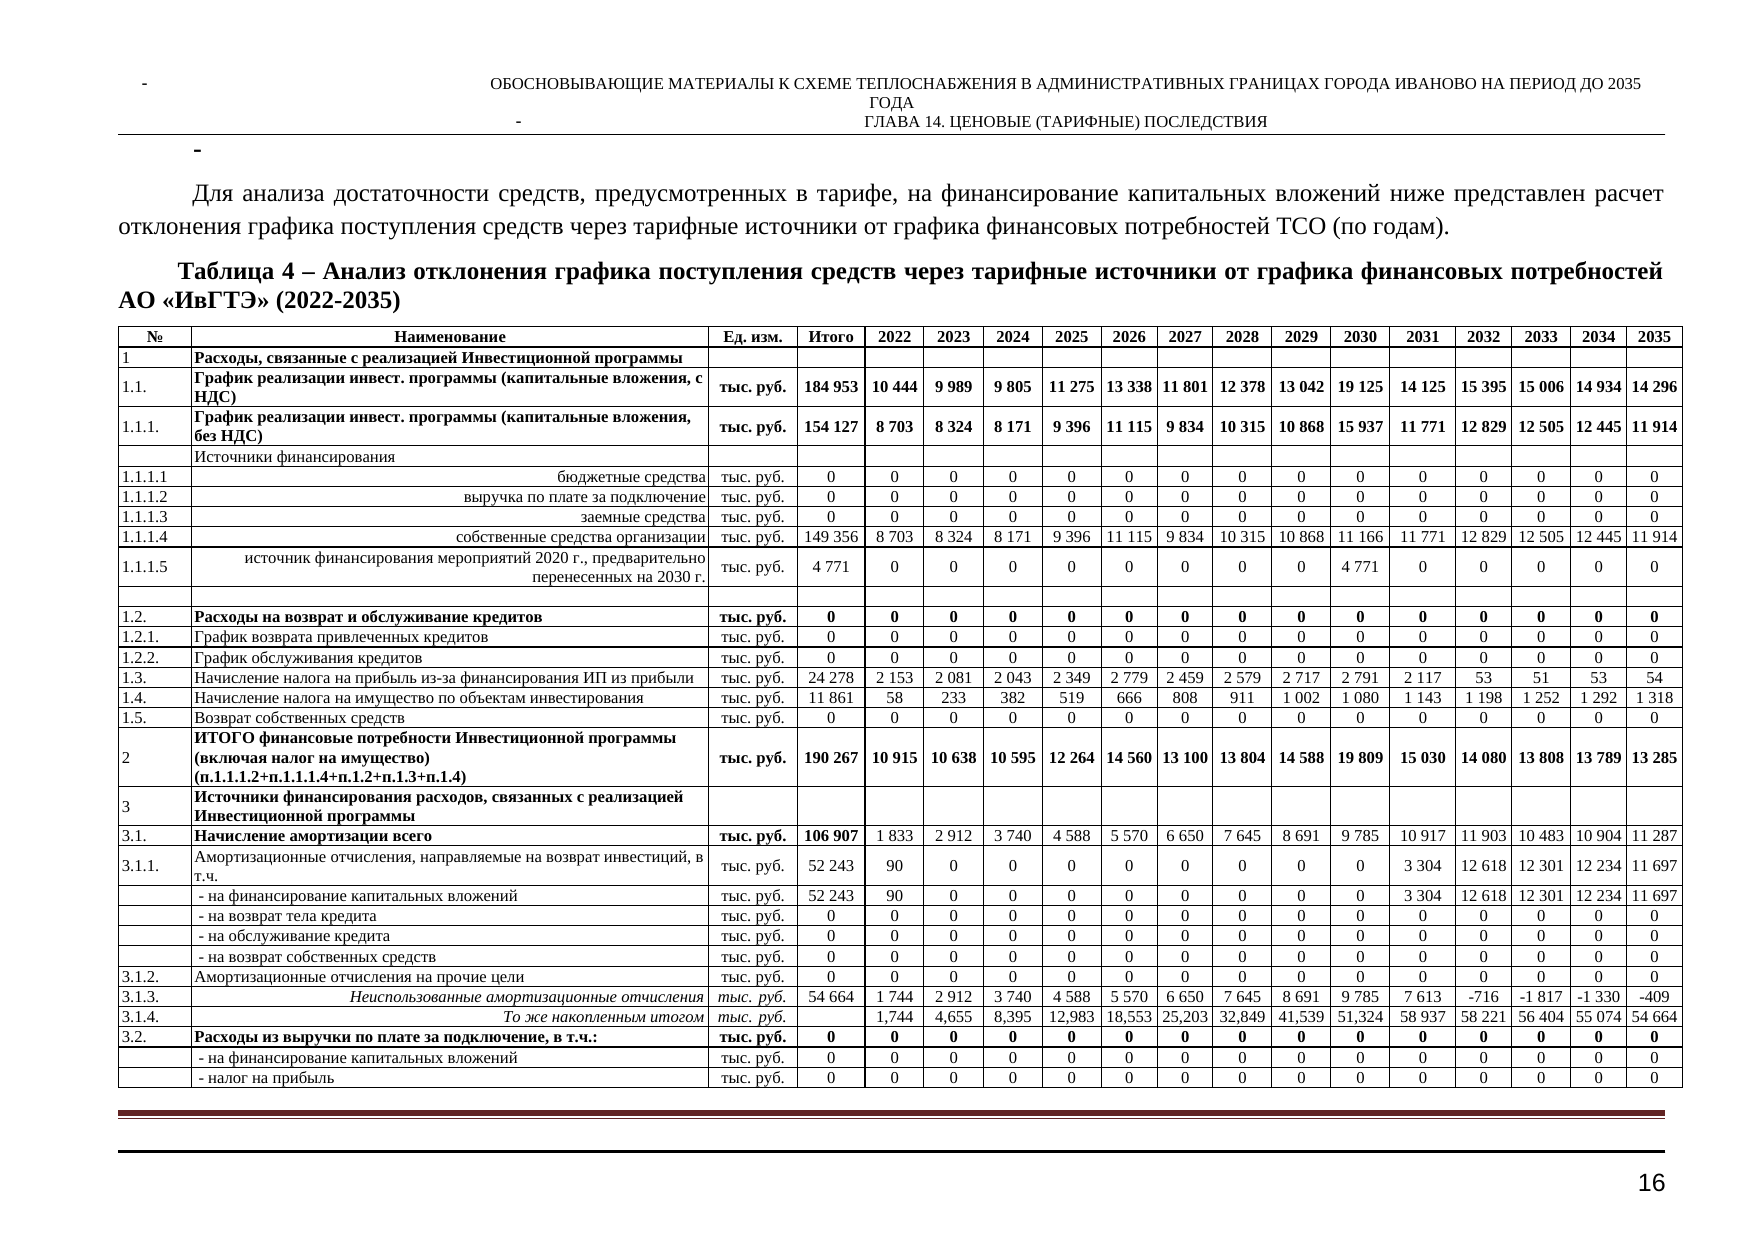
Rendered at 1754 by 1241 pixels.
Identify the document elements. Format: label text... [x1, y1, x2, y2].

table_cell 0 [1571, 507, 1626, 526]
table_header Итого [798, 327, 864, 346]
table_cell 0 [984, 708, 1042, 727]
table_cell тыс. руб. [709, 607, 797, 626]
table_cell 12 234 [1571, 846, 1626, 885]
table_cell 9 834 [1158, 407, 1212, 445]
table_cell 15 395 [1456, 368, 1511, 406]
table_cell 0 [1213, 648, 1271, 667]
table_cell 1.2.1. [119, 627, 191, 646]
table_cell [1512, 446, 1570, 466]
table_cell 0 [866, 708, 923, 727]
table_cell 0 [866, 1048, 923, 1067]
table_cell 3.2. [119, 1027, 191, 1046]
table_cell 53 [1456, 668, 1511, 687]
table_cell [984, 446, 1042, 466]
table_cell 54 664 [798, 987, 864, 1006]
table_cell Начисление амортизации всего [192, 826, 708, 845]
table_cell 0 [798, 607, 864, 626]
table_cell 0 [1456, 906, 1511, 925]
table_cell 0 [1043, 846, 1101, 885]
table_header 2022 [866, 327, 923, 346]
table_cell 0 [1043, 926, 1101, 945]
table_cell 0 [1272, 846, 1330, 885]
table_cell 0 [1390, 926, 1455, 945]
table_cell [1213, 446, 1271, 466]
table_cell График реализации инвест. программы (капитальные вложения, с НДС) [192, 368, 708, 406]
table_cell 11 861 [798, 688, 864, 707]
table_cell 58 221 [1456, 1007, 1511, 1026]
table_cell 54 [1627, 668, 1682, 687]
table_cell [119, 886, 191, 905]
table_cell 7 645 [1213, 987, 1271, 1006]
table_cell 0 [1213, 846, 1271, 885]
table_cell тыс. руб. [709, 1027, 797, 1046]
table_cell 90 [866, 886, 923, 905]
table_cell 0 [924, 708, 983, 727]
table_cell 0 [798, 507, 864, 526]
table_cell 2 779 [1102, 668, 1157, 687]
table_cell 0 [1272, 648, 1330, 667]
table_cell 2 081 [924, 668, 983, 687]
table_cell 0 [1456, 467, 1511, 486]
table_cell 12 505 [1512, 407, 1570, 445]
table_cell 10 915 [866, 728, 923, 786]
table_cell 0 [1102, 1068, 1157, 1087]
table_cell 0 [1102, 507, 1157, 526]
table_cell 0 [1456, 648, 1511, 667]
table_header 2031 [1390, 327, 1455, 346]
table_cell 0 [1102, 886, 1157, 905]
table_cell 0 [1390, 1048, 1455, 1067]
table_cell 0 [1512, 906, 1570, 925]
table_cell 4 771 [1331, 548, 1389, 586]
table_cell [1390, 348, 1455, 367]
table_header 2033 [1512, 327, 1570, 346]
table_cell [1627, 787, 1682, 825]
table_cell [798, 587, 864, 606]
table_cell [1213, 348, 1271, 367]
table_cell 0 [1272, 548, 1330, 586]
table_cell 12 829 [1456, 527, 1511, 546]
table_cell 0 [1456, 487, 1511, 506]
table_cell 0 [1571, 1068, 1626, 1087]
table_cell 0 [1213, 1048, 1271, 1067]
table_cell 3 740 [984, 987, 1042, 1006]
table_cell 3.1.2. [119, 967, 191, 986]
table_cell 0 [984, 648, 1042, 667]
table_cell [1272, 446, 1330, 466]
table_cell 4 588 [1043, 826, 1101, 845]
table_cell 233 [924, 688, 983, 707]
table_cell 11 115 [1102, 407, 1157, 445]
table_cell 1.1.1.1 [119, 467, 191, 486]
table_cell 0 [798, 708, 864, 727]
table_cell 1 833 [866, 826, 923, 845]
table_cell 13 808 [1512, 728, 1570, 786]
table_cell 0 [1512, 607, 1570, 626]
table_cell 0 [1043, 946, 1101, 966]
table_header Наименование [192, 327, 708, 346]
table_cell 0 [1390, 507, 1455, 526]
table_cell 0 [1331, 467, 1389, 486]
table_cell 11 287 [1627, 826, 1682, 845]
table_cell 0 [1043, 627, 1101, 646]
table_cell 0 [984, 886, 1042, 905]
table_cell 1 252 [1512, 688, 1570, 707]
table_cell [1456, 787, 1511, 825]
table_cell 0 [1571, 926, 1626, 945]
table_cell [1456, 348, 1511, 367]
table_cell Начисление налога на прибыль из-за финансирования ИП из прибыли [192, 668, 708, 687]
table_cell 0 [1102, 926, 1157, 945]
table_cell [1571, 787, 1626, 825]
table_cell [924, 348, 983, 367]
table_cell 13 804 [1213, 728, 1271, 786]
table_cell 0 [1213, 467, 1271, 486]
table_cell 0 [1102, 627, 1157, 646]
table_cell 19 809 [1331, 728, 1389, 786]
table_cell 52 243 [798, 886, 864, 905]
table_cell 1.1.1.4 [119, 527, 191, 546]
table_cell [1158, 348, 1212, 367]
table_cell 0 [1102, 1027, 1157, 1046]
table_cell 1 198 [1456, 688, 1511, 707]
table_cell 11 275 [1043, 368, 1101, 406]
table_cell 1.1.1.2 [119, 487, 191, 506]
table_cell 0 [1213, 886, 1271, 905]
table_cell [1043, 787, 1101, 825]
table_cell 25,203 [1158, 1007, 1212, 1026]
table_header 2026 [1102, 327, 1157, 346]
table_cell [798, 446, 864, 466]
table_cell 10 444 [866, 368, 923, 406]
table_cell 0 [1043, 548, 1101, 586]
table_cell 0 [1571, 1048, 1626, 1067]
table_cell 15 006 [1512, 368, 1570, 406]
table_cell 0 [1213, 946, 1271, 966]
table_cell 0 [1571, 607, 1626, 626]
table_cell 0 [1512, 708, 1570, 727]
table_cell График возврата привлеченных кредитов [192, 627, 708, 646]
table_cell 0 [866, 906, 923, 925]
table_cell 0 [798, 648, 864, 667]
table_cell 10 595 [984, 728, 1042, 786]
table_cell 0 [1102, 648, 1157, 667]
table_cell тыс. руб. [709, 627, 797, 646]
table_cell [1158, 446, 1212, 466]
table_cell 11 697 [1627, 846, 1682, 885]
table_cell 24 278 [798, 668, 864, 687]
table_header 2028 [1213, 327, 1271, 346]
table_cell тыс. руб. [709, 487, 797, 506]
table_cell 2 459 [1158, 668, 1212, 687]
table_cell - на финансирование капитальных вложений [192, 886, 708, 905]
table_cell [709, 787, 797, 825]
table_cell 56 404 [1512, 1007, 1570, 1026]
table_cell тыс. руб. [709, 1048, 797, 1067]
table_cell 0 [1158, 1048, 1212, 1067]
table_cell 0 [984, 507, 1042, 526]
table_cell 0 [1272, 926, 1330, 945]
table_cell 0 [1456, 1068, 1511, 1087]
table_cell [1331, 348, 1389, 367]
table_cell 0 [1627, 607, 1682, 626]
table_cell [984, 348, 1042, 367]
table_cell -716 [1456, 987, 1511, 1006]
table_cell 7 645 [1213, 826, 1271, 845]
table_header 2027 [1158, 327, 1212, 346]
table_cell 3.1.1. [119, 846, 191, 885]
table_cell 0 [798, 926, 864, 945]
table_cell 0 [1512, 946, 1570, 966]
table_cell 0 [1272, 1068, 1330, 1087]
table_cell 0 [866, 607, 923, 626]
table_cell [1571, 348, 1626, 367]
table_cell тыс. руб. [709, 467, 797, 486]
table_header 2034 [1571, 327, 1626, 346]
table_cell 0 [1627, 1068, 1682, 1087]
table_cell 0 [1512, 1068, 1570, 1087]
table_cell 0 [1102, 467, 1157, 486]
table_cell 0 [1272, 507, 1330, 526]
table_cell 0 [1158, 507, 1212, 526]
table_cell [1213, 587, 1271, 606]
table_cell 0 [1158, 926, 1212, 945]
table_cell 10 638 [924, 728, 983, 786]
table_cell тыс. руб. [709, 826, 797, 845]
table_cell 52 243 [798, 846, 864, 885]
table_cell тыс. руб. [709, 548, 797, 586]
table_cell 0 [1571, 906, 1626, 925]
table_cell 4,655 [924, 1007, 983, 1026]
table_cell 0 [1627, 467, 1682, 486]
table_cell 0 [798, 467, 864, 486]
table_cell тыс. руб. [709, 668, 797, 687]
table_cell 14 560 [1102, 728, 1157, 786]
table_cell 11 697 [1627, 886, 1682, 905]
table_cell 11 166 [1331, 527, 1389, 546]
table_cell тыс. руб. [709, 407, 797, 445]
table_cell 0 [1571, 708, 1626, 727]
table_cell заемные средства [192, 507, 708, 526]
table_cell 0 [1627, 906, 1682, 925]
table_cell 8 324 [924, 527, 983, 546]
table_cell 8 324 [924, 407, 983, 445]
table_cell [1512, 787, 1570, 825]
table_cell 1 080 [1331, 688, 1389, 707]
table_cell 0 [1213, 708, 1271, 727]
table_cell 0 [924, 607, 983, 626]
table_cell тыс. руб. [709, 906, 797, 925]
table_cell 0 [1043, 1068, 1101, 1087]
table_cell 53 [1571, 668, 1626, 687]
table_cell 0 [1331, 708, 1389, 727]
table_cell 0 [924, 1048, 983, 1067]
table_cell 0 [924, 627, 983, 646]
table_cell 2 [119, 728, 191, 786]
table_cell 0 [1390, 548, 1455, 586]
table_cell бюджетные средства [192, 467, 708, 486]
table_cell 0 [1571, 487, 1626, 506]
table_cell 0 [1272, 607, 1330, 626]
table_cell 0 [1390, 946, 1455, 966]
table_cell 9 834 [1158, 527, 1212, 546]
table_cell 0 [1043, 967, 1101, 986]
table_cell 0 [866, 507, 923, 526]
table_cell [924, 446, 983, 466]
table_cell [1512, 587, 1570, 606]
table_cell 2 791 [1331, 668, 1389, 687]
table_cell [1102, 446, 1157, 466]
table_cell тыс. руб. [709, 1007, 797, 1026]
table_cell 0 [1158, 886, 1212, 905]
table_cell 12 445 [1571, 527, 1626, 546]
table_cell 0 [1043, 886, 1101, 905]
table_cell 3 740 [984, 826, 1042, 845]
table_cell [1102, 587, 1157, 606]
table_cell 12 445 [1571, 407, 1626, 445]
table_cell 0 [984, 607, 1042, 626]
table_cell 0 [1627, 926, 1682, 945]
table_cell 0 [1456, 627, 1511, 646]
table_cell 3 304 [1390, 846, 1455, 885]
table_cell 0 [866, 926, 923, 945]
table_cell [1043, 446, 1101, 466]
table_cell 184 953 [798, 368, 864, 406]
table_cell 6 650 [1158, 987, 1212, 1006]
table_cell 0 [1158, 1027, 1212, 1046]
table_cell 0 [1627, 967, 1682, 986]
table_cell 2 043 [984, 668, 1042, 687]
table_cell 10 917 [1390, 826, 1455, 845]
table_cell тыс. руб. [709, 527, 797, 546]
table_cell 0 [1158, 1068, 1212, 1087]
table_cell 0 [924, 548, 983, 586]
table_cell 0 [1456, 1048, 1511, 1067]
table_cell 1.1. [119, 368, 191, 406]
table_cell 0 [1272, 1027, 1330, 1046]
table_cell 0 [1272, 708, 1330, 727]
table_cell 0 [984, 627, 1042, 646]
table_cell 0 [1102, 708, 1157, 727]
table_cell [984, 787, 1042, 825]
table_cell 12 264 [1043, 728, 1101, 786]
table_cell 0 [1102, 906, 1157, 925]
table_cell 0 [1102, 846, 1157, 885]
table_cell 1 002 [1272, 688, 1330, 707]
table_cell 0 [1571, 967, 1626, 986]
table_cell 54 664 [1627, 1007, 1682, 1026]
table_cell 0 [1331, 906, 1389, 925]
table_cell 0 [1158, 946, 1212, 966]
table_cell 0 [1331, 886, 1389, 905]
table_cell [1272, 348, 1330, 367]
table_cell 0 [1102, 967, 1157, 986]
table_cell 1.1.1.3 [119, 507, 191, 526]
table_cell тыс. руб. [709, 507, 797, 526]
table_cell 0 [1512, 1027, 1570, 1046]
table_cell 1.1.1.5 [119, 548, 191, 586]
table_cell 0 [1627, 507, 1682, 526]
table_cell 0 [1213, 548, 1271, 586]
table_cell 8 171 [984, 527, 1042, 546]
table_cell 0 [924, 967, 983, 986]
table_cell 0 [1102, 548, 1157, 586]
table_cell 0 [1158, 846, 1212, 885]
table_cell [924, 787, 983, 825]
table_cell 0 [1043, 648, 1101, 667]
table_cell 12 505 [1512, 527, 1570, 546]
table_cell График обслуживания кредитов [192, 648, 708, 667]
table_cell 0 [1390, 708, 1455, 727]
table_cell 55 074 [1571, 1007, 1626, 1026]
table_cell 2 117 [1390, 668, 1455, 687]
table_cell 0 [924, 1027, 983, 1046]
table_header 2032 [1456, 327, 1511, 346]
table_cell 8 703 [866, 527, 923, 546]
table_cell 0 [1390, 487, 1455, 506]
table_cell 2 717 [1272, 668, 1330, 687]
table_cell [119, 1068, 191, 1087]
table_cell тыс. руб. [709, 688, 797, 707]
table_cell 0 [1571, 946, 1626, 966]
table_cell [984, 587, 1042, 606]
table_cell 9 989 [924, 368, 983, 406]
table_cell 666 [1102, 688, 1157, 707]
table_cell 0 [1456, 946, 1511, 966]
table_cell 0 [1331, 1068, 1389, 1087]
table_cell [1456, 446, 1511, 466]
table_cell 1.1.1. [119, 407, 191, 445]
table_cell 8 691 [1272, 987, 1330, 1006]
table_cell 58 937 [1390, 1007, 1455, 1026]
table_cell 0 [798, 627, 864, 646]
table_cell 0 [1512, 1048, 1570, 1067]
table_cell 11 771 [1390, 407, 1455, 445]
table_cell Возврат собственных средств [192, 708, 708, 727]
table_cell 0 [1627, 1048, 1682, 1067]
table_cell [1571, 446, 1626, 466]
table_cell 0 [924, 846, 983, 885]
table_cell 1.2. [119, 607, 191, 626]
table_cell 911 [1213, 688, 1271, 707]
table_cell 0 [1272, 487, 1330, 506]
table_cell 0 [1272, 967, 1330, 986]
table_cell 0 [984, 926, 1042, 945]
table_cell 0 [866, 467, 923, 486]
table_cell 0 [1627, 627, 1682, 646]
table_header 2023 [924, 327, 983, 346]
table_cell 14 296 [1627, 368, 1682, 406]
table_cell 51,324 [1331, 1007, 1389, 1026]
table_cell 0 [984, 967, 1042, 986]
table_cell 0 [1043, 487, 1101, 506]
table_cell 0 [924, 648, 983, 667]
table_cell 0 [1158, 906, 1212, 925]
table_cell 1 744 [866, 987, 923, 1006]
table_header № [119, 327, 191, 346]
table_cell 1 [119, 348, 191, 367]
table_cell 0 [1571, 548, 1626, 586]
table_cell 11 771 [1390, 527, 1455, 546]
table_cell 15 030 [1390, 728, 1455, 786]
table_cell 1 143 [1390, 688, 1455, 707]
table_cell 0 [1272, 1048, 1330, 1067]
table_cell 8,395 [984, 1007, 1042, 1026]
table_cell 0 [1456, 967, 1511, 986]
table_cell 13 789 [1571, 728, 1626, 786]
table_cell 0 [1213, 507, 1271, 526]
table_cell - на возврат собственных средств [192, 946, 708, 966]
table_cell [192, 587, 708, 606]
table_cell Расходы на возврат и обслуживание кредитов [192, 607, 708, 626]
table_cell 0 [1456, 1027, 1511, 1046]
table_cell 0 [924, 487, 983, 506]
table_cell 808 [1158, 688, 1212, 707]
table_cell 0 [1043, 607, 1101, 626]
table_cell 0 [866, 648, 923, 667]
table_cell 0 [1213, 487, 1271, 506]
table_cell 19 125 [1331, 368, 1389, 406]
table_cell [866, 787, 923, 825]
table_cell 0 [1158, 607, 1212, 626]
table_cell [1331, 446, 1389, 466]
table_cell [1102, 787, 1157, 825]
table_cell 0 [1331, 648, 1389, 667]
table_cell 11 903 [1456, 826, 1511, 845]
table_cell 0 [1627, 648, 1682, 667]
table_cell 12 618 [1456, 846, 1511, 885]
table_cell собственные средства организации [192, 527, 708, 546]
table_cell 0 [1213, 627, 1271, 646]
table_cell 0 [1456, 548, 1511, 586]
table_cell 6 650 [1158, 826, 1212, 845]
table_cell [1390, 446, 1455, 466]
table_cell 0 [1331, 1027, 1389, 1046]
table_cell 0 [924, 1068, 983, 1087]
table_cell [1213, 787, 1271, 825]
table_cell 10 868 [1272, 527, 1330, 546]
table_cell Амортизационные отчисления, направляемые на возврат инвестиций, в т.ч. [192, 846, 708, 885]
table_cell 0 [1512, 487, 1570, 506]
table_cell - на обслуживание кредита [192, 926, 708, 945]
table_header 2030 [1331, 327, 1389, 346]
table_cell тыс. руб. [709, 368, 797, 406]
table_cell 0 [1043, 507, 1101, 526]
table_cell [1390, 787, 1455, 825]
table_cell 0 [1331, 846, 1389, 885]
table_cell -409 [1627, 987, 1682, 1006]
table_cell 1.2.2. [119, 648, 191, 667]
table_cell 0 [1390, 467, 1455, 486]
table_cell 0 [1390, 967, 1455, 986]
table_cell 0 [924, 926, 983, 945]
table_cell 90 [866, 846, 923, 885]
table_cell 0 [1571, 648, 1626, 667]
table_cell 0 [1627, 708, 1682, 727]
table_cell [798, 787, 864, 825]
table_cell 0 [1571, 1027, 1626, 1046]
table_cell 10 868 [1272, 407, 1330, 445]
table_cell 0 [1158, 648, 1212, 667]
table_cell Начисление налога на имущество по объектам инвестирования [192, 688, 708, 707]
table_cell 0 [984, 1048, 1042, 1067]
table_cell 0 [1331, 487, 1389, 506]
table_cell 0 [1158, 548, 1212, 586]
table_cell 1,744 [866, 1007, 923, 1026]
table_cell 0 [798, 1048, 864, 1067]
table_cell [798, 1007, 864, 1026]
table_cell 12 829 [1456, 407, 1511, 445]
table_cell 0 [984, 1068, 1042, 1087]
table_cell [119, 587, 191, 606]
table_cell 7 613 [1390, 987, 1455, 1006]
table_cell 0 [866, 946, 923, 966]
table_cell 0 [1102, 946, 1157, 966]
table_cell 0 [866, 967, 923, 986]
table_cell [1331, 587, 1389, 606]
table_header 2035 [1627, 327, 1682, 346]
table_cell 0 [1627, 946, 1682, 966]
table_cell 0 [1213, 967, 1271, 986]
table_cell 0 [1456, 607, 1511, 626]
table_cell 14 080 [1456, 728, 1511, 786]
table_cell [119, 446, 191, 466]
table_header Ед. изм. [709, 327, 797, 346]
table_cell тыс. руб. [709, 1068, 797, 1087]
table_cell 0 [1272, 906, 1330, 925]
table_cell 1 318 [1627, 688, 1682, 707]
table_cell 519 [1043, 688, 1101, 707]
table_cell 12 301 [1512, 886, 1570, 905]
table_cell тыс. руб. [709, 648, 797, 667]
table_cell 0 [1043, 1027, 1101, 1046]
table_cell 12 234 [1571, 886, 1626, 905]
table_cell 0 [798, 967, 864, 986]
table_cell 0 [984, 906, 1042, 925]
table_cell Неиспользованные амортизационные отчисления [192, 987, 708, 1006]
table_cell 2 349 [1043, 668, 1101, 687]
table_cell 149 356 [798, 527, 864, 546]
table_cell 12 301 [1512, 846, 1570, 885]
table_cell [709, 446, 797, 466]
table_cell 8 703 [866, 407, 923, 445]
table_cell 0 [1331, 627, 1389, 646]
table_cell 13 100 [1158, 728, 1212, 786]
table_cell 0 [798, 906, 864, 925]
table_cell 0 [1331, 1048, 1389, 1067]
table_cell 14 934 [1571, 368, 1626, 406]
table_cell тыс. руб. [709, 926, 797, 945]
table_cell 0 [1390, 1068, 1455, 1087]
table_cell 15 937 [1331, 407, 1389, 445]
table_cell 0 [1213, 906, 1271, 925]
table_cell 0 [1512, 467, 1570, 486]
table_cell 18,553 [1102, 1007, 1157, 1026]
table_cell 0 [1390, 627, 1455, 646]
table_cell 190 267 [798, 728, 864, 786]
table_cell 0 [1390, 906, 1455, 925]
table_cell [1158, 787, 1212, 825]
table_cell источник финансирования мероприятий 2020 г., предварительно перенесенных на 2030 г. [192, 548, 708, 586]
table_cell 3.1.3. [119, 987, 191, 1006]
table_cell [798, 348, 864, 367]
table_cell тыс. руб. [709, 886, 797, 905]
table_cell тыс. руб. [709, 967, 797, 986]
table_header 2029 [1272, 327, 1330, 346]
table_cell График реализации инвест. программы (капитальные вложения, без НДС) [192, 407, 708, 445]
table_cell тыс. руб. [709, 846, 797, 885]
table_cell 0 [1512, 507, 1570, 526]
table_cell 0 [1512, 926, 1570, 945]
table_cell 12,983 [1043, 1007, 1101, 1026]
table_cell 0 [1627, 548, 1682, 586]
table_cell 0 [1272, 946, 1330, 966]
table_cell [1272, 787, 1330, 825]
table_cell 9 396 [1043, 407, 1101, 445]
table_cell 0 [924, 507, 983, 526]
table_cell 14 588 [1272, 728, 1330, 786]
table_cell 0 [1043, 467, 1101, 486]
table_cell [119, 906, 191, 925]
table_cell 0 [1571, 627, 1626, 646]
table_header 2024 [984, 327, 1042, 346]
text Для анализа достаточности средств, предусмотренных в тарифе, на финансирование капитальных вложений ниже представлен расчет отклонения графика поступления средств через тарифные источники от графика финансовых потребностей ТСО (по годам). [118, 178, 1665, 239]
table_cell 4 771 [798, 548, 864, 586]
table_cell [1571, 587, 1626, 606]
table_cell 5 570 [1102, 826, 1157, 845]
table_cell [119, 946, 191, 966]
table_cell 154 127 [798, 407, 864, 445]
table_cell 13 285 [1627, 728, 1682, 786]
table_cell 41,539 [1272, 1007, 1330, 1026]
table_cell 0 [866, 627, 923, 646]
table_cell [1043, 587, 1101, 606]
table_cell 2 153 [866, 668, 923, 687]
table_cell 0 [866, 487, 923, 506]
table_cell 51 [1512, 668, 1570, 687]
table_cell [1158, 587, 1212, 606]
table_cell выручка по плате за подключение [192, 487, 708, 506]
table_cell 0 [1571, 467, 1626, 486]
table_cell [1043, 348, 1101, 367]
table_cell тыс. руб. [709, 728, 797, 786]
table_cell 0 [1213, 1068, 1271, 1087]
table_cell 8 171 [984, 407, 1042, 445]
table_cell [1627, 587, 1682, 606]
table_cell 9 396 [1043, 527, 1101, 546]
table_cell 12 618 [1456, 886, 1511, 905]
table_cell 14 125 [1390, 368, 1455, 406]
table_cell 382 [984, 688, 1042, 707]
table_cell Источники финансирования [192, 446, 708, 466]
table_cell 10 904 [1571, 826, 1626, 845]
table_cell 0 [1158, 487, 1212, 506]
table_cell 0 [1158, 467, 1212, 486]
table_cell 0 [1102, 1048, 1157, 1067]
table_cell 1.5. [119, 708, 191, 727]
table_cell [866, 587, 923, 606]
table_header 2025 [1043, 327, 1101, 346]
table_cell ИТОГО финансовые потребности Инвестиционной программы (включая налог на имущество) (п.1.1.1.2+п.1.1.1.4+п.1.2+п.1.3+п.1.4) [192, 728, 708, 786]
table_cell 0 [924, 886, 983, 905]
table_cell 0 [924, 467, 983, 486]
table_cell То же накопленным итогом [192, 1007, 708, 1026]
table_cell 0 [1512, 548, 1570, 586]
table_cell 0 [798, 1068, 864, 1087]
table_cell 0 [1272, 467, 1330, 486]
table_cell [1512, 348, 1570, 367]
text Таблица 4 – Анализ отклонения графика поступления средств через тарифные источники от графика финансовых потребностей АО «ИвГТЭ» (2022-2035) [118, 256, 1665, 314]
table_cell [1627, 446, 1682, 466]
table_cell 0 [1213, 1027, 1271, 1046]
table_cell 0 [984, 548, 1042, 586]
table_cell 2 912 [924, 826, 983, 845]
table_cell 0 [1331, 926, 1389, 945]
table_cell Расходы, связанные с реализацией Инвестиционной программы [192, 348, 708, 367]
table_cell 9 785 [1331, 987, 1389, 1006]
table_cell 2 579 [1213, 668, 1271, 687]
table_cell 0 [1627, 1027, 1682, 1046]
table_cell 1.4. [119, 688, 191, 707]
table_cell 0 [866, 1027, 923, 1046]
table_cell 0 [984, 846, 1042, 885]
table_cell 0 [924, 906, 983, 925]
table_cell 13 338 [1102, 368, 1157, 406]
table_cell 13 042 [1272, 368, 1330, 406]
table_cell 9 785 [1331, 826, 1389, 845]
table_cell [1331, 787, 1389, 825]
table_cell 12 378 [1213, 368, 1271, 406]
table_cell [1627, 348, 1682, 367]
table_cell 0 [1272, 627, 1330, 646]
table_cell 11 115 [1102, 527, 1157, 546]
table_cell 0 [1390, 1027, 1455, 1046]
table_cell 11 914 [1627, 527, 1682, 546]
table_cell - налог на прибыль [192, 1068, 708, 1087]
table_cell 0 [1456, 507, 1511, 526]
table_cell 9 805 [984, 368, 1042, 406]
table_cell 0 [1331, 607, 1389, 626]
table_cell 0 [1158, 708, 1212, 727]
table_cell 0 [1456, 708, 1511, 727]
table_cell Расходы из выручки по плате за подключение, в т.ч.: [192, 1027, 708, 1046]
table_cell 0 [1331, 946, 1389, 966]
table_cell [866, 348, 923, 367]
table_cell 0 [1102, 487, 1157, 506]
table_cell 0 [1512, 627, 1570, 646]
table_cell 3.1.4. [119, 1007, 191, 1026]
table_cell 0 [984, 467, 1042, 486]
table_cell 0 [1390, 648, 1455, 667]
table_cell 3 [119, 787, 191, 825]
table_cell 0 [1043, 708, 1101, 727]
table_cell 5 570 [1102, 987, 1157, 1006]
table_cell тыс. руб. [709, 708, 797, 727]
table_cell 0 [1456, 926, 1511, 945]
table_cell 4 588 [1043, 987, 1101, 1006]
table_cell 10 315 [1213, 407, 1271, 445]
table_cell 0 [1627, 487, 1682, 506]
table_cell тыс. руб. [709, 987, 797, 1006]
table_cell 0 [866, 1068, 923, 1087]
table_cell 32,849 [1213, 1007, 1271, 1026]
table_cell 0 [1331, 507, 1389, 526]
table_cell Источники финансирования расходов, связанных с реализацией Инвестиционной программы [192, 787, 708, 825]
table_cell 0 [1158, 967, 1212, 986]
table_cell 1 292 [1571, 688, 1626, 707]
table_cell 0 [1102, 607, 1157, 626]
table_cell 0 [798, 487, 864, 506]
table_cell 0 [1213, 926, 1271, 945]
table_cell 0 [984, 946, 1042, 966]
table_cell Амортизационные отчисления на прочие цели [192, 967, 708, 986]
table_cell 0 [1213, 607, 1271, 626]
table_cell - на возврат тела кредита [192, 906, 708, 925]
table_cell 0 [1390, 607, 1455, 626]
table_cell [1456, 587, 1511, 606]
table_cell 10 315 [1213, 527, 1271, 546]
table_cell 0 [798, 1027, 864, 1046]
table_cell 0 [866, 548, 923, 586]
table_cell 8 691 [1272, 826, 1330, 845]
table_cell [866, 446, 923, 466]
table_cell 0 [1158, 627, 1212, 646]
table_cell [1102, 348, 1157, 367]
table_cell [119, 926, 191, 945]
table_cell 10 483 [1512, 826, 1570, 845]
table_cell 0 [1272, 886, 1330, 905]
table_cell 0 [798, 946, 864, 966]
table_cell [1272, 587, 1330, 606]
table_cell 3.1. [119, 826, 191, 845]
table_cell -1 817 [1512, 987, 1570, 1006]
table_cell 106 907 [798, 826, 864, 845]
table_cell [119, 1048, 191, 1067]
table_cell 0 [1043, 1048, 1101, 1067]
table_cell 0 [1331, 967, 1389, 986]
table_cell 11 914 [1627, 407, 1682, 445]
table_cell 0 [1512, 648, 1570, 667]
table_cell [924, 587, 983, 606]
table_cell - на финансирование капитальных вложений [192, 1048, 708, 1067]
table_cell 11 801 [1158, 368, 1212, 406]
table_cell 3 304 [1390, 886, 1455, 905]
table_cell [1390, 587, 1455, 606]
table_cell 0 [1043, 906, 1101, 925]
table_cell 0 [1512, 967, 1570, 986]
table_cell 2 912 [924, 987, 983, 1006]
table_cell 0 [984, 1027, 1042, 1046]
table_cell [709, 348, 797, 367]
table_cell 1.3. [119, 668, 191, 687]
table_cell [709, 587, 797, 606]
table_cell -1 330 [1571, 987, 1626, 1006]
table_cell 58 [866, 688, 923, 707]
table_cell 0 [924, 946, 983, 966]
table_cell 0 [984, 487, 1042, 506]
table_cell тыс. руб. [709, 946, 797, 966]
